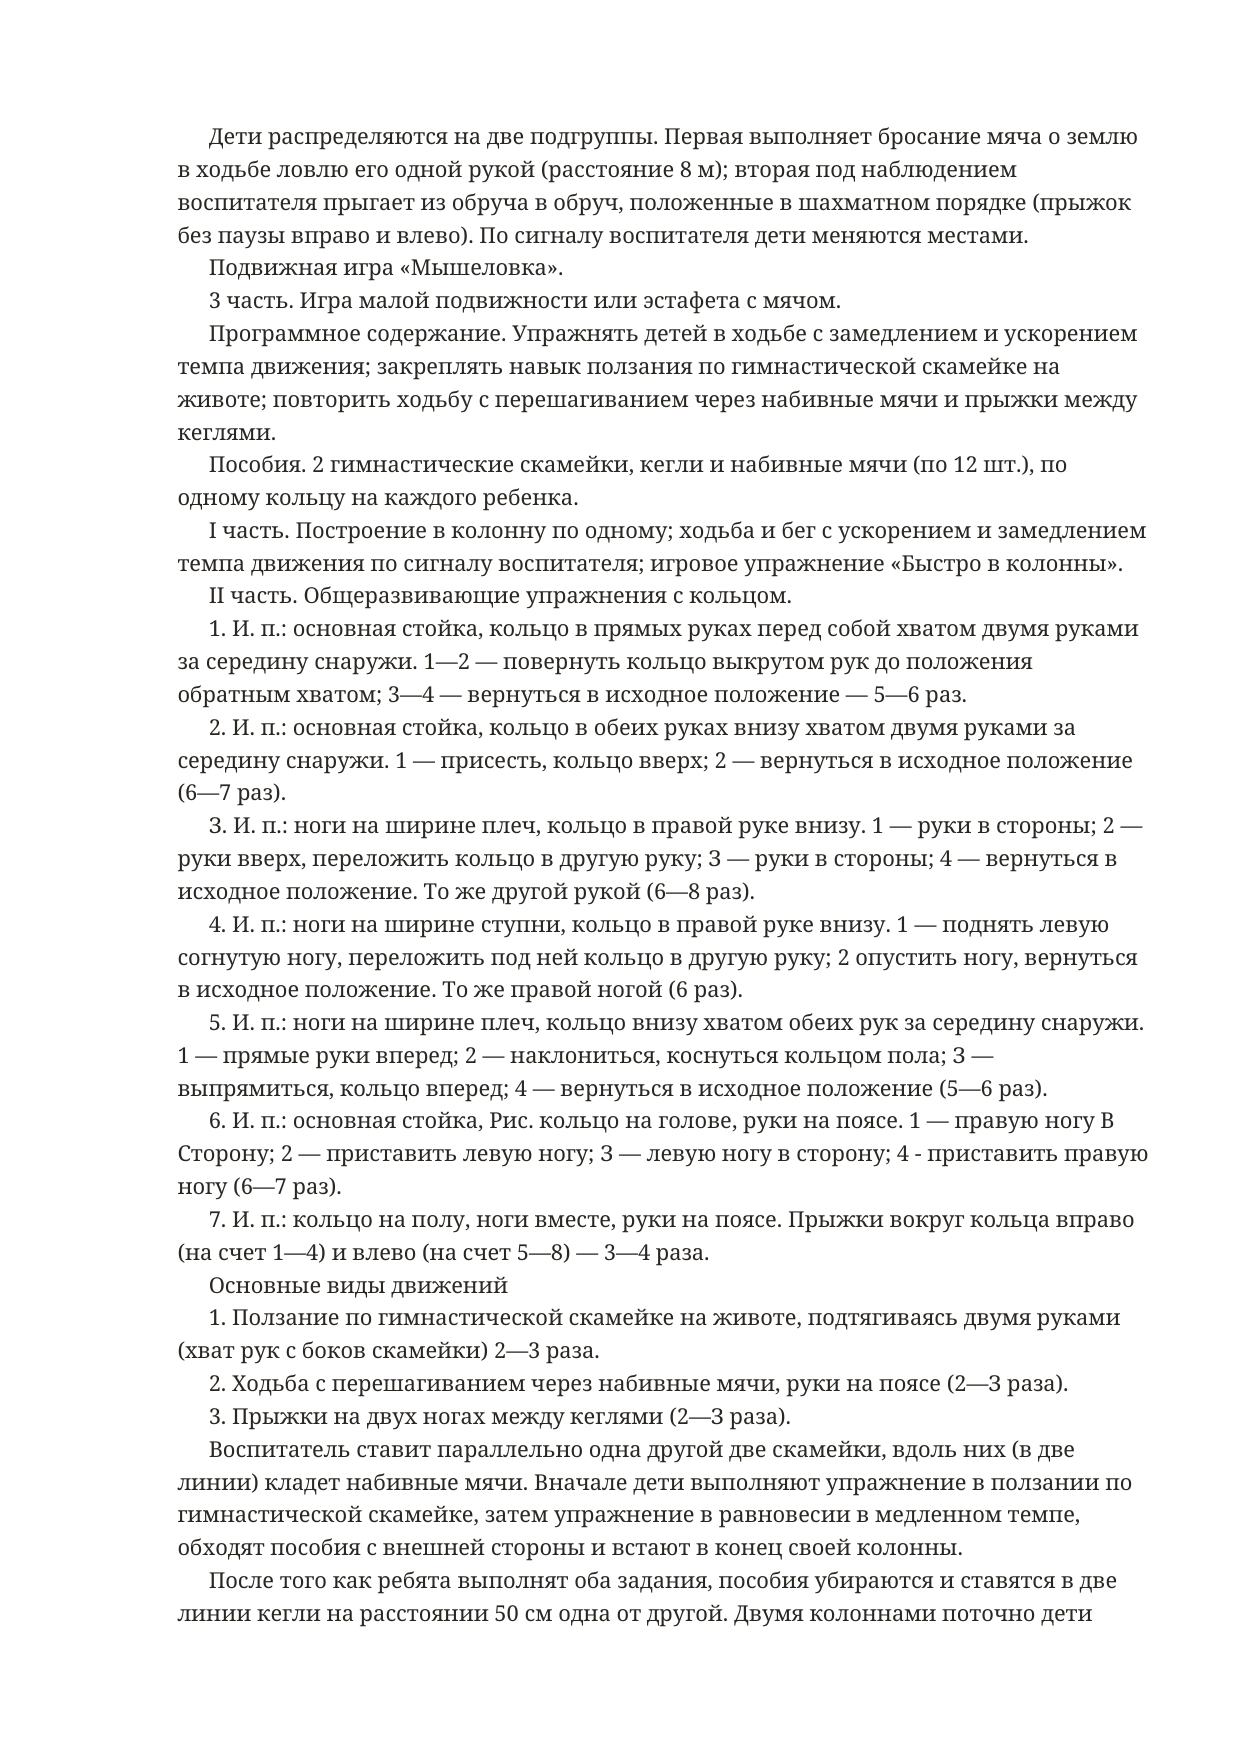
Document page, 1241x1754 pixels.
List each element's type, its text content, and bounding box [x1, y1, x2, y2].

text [177, 1562, 1152, 1627]
text 1. И. п.: основная стойка, кольцо в прямых руках перед собой хватом двумя руками за середину снаружи. 1—2 — повернуть кольцо выкрутом рук до положения обратным хватом; 3—4 — вернуться в исходное положение — 5—6 раз. [177, 610, 1152, 709]
text Пособия. 2 гимнастические скамейки, кегли и набивные мячи (по 12 шт.), по одному кольцу на каждого ребенка. [177, 446, 1152, 512]
text Дети распределяются на две подгруппы. Первая выполняет бросание мяча о землю в ходьбе ловлю его одной рукой (расстояние 8 м); вторая под наблюдением воспитателя прыгает из обруча в обруч, положенные в шахматном порядке (прыжок без паузы вправо и влево). По сигналу воспитателя дети меняются местами. [177, 118, 1152, 249]
text 1. Ползание по гимнастической скамейке на животе, подтягиваясь двумя руками (хват рук с боков скамейки) 2—3 раза. [177, 1299, 1152, 1365]
text З. И. п.: ноги на ширине плеч, кольцо в правой руке внизу. 1 — руки в стороны; 2 — руки вверх, переложить кольцо в другую руку; З — руки в стороны; 4 — вернуться в исходное положение. То же другой рукой (6—8 раз). [177, 807, 1152, 906]
text Основные виды движений [177, 1267, 1152, 1299]
text II часть. Общеразвивающие упражнения с кольцом. [177, 577, 1152, 610]
text 3 часть. Игра малой подвижности или эстафета с мячом. [177, 282, 1152, 315]
text 3. Прыжки на двух ногах между кеглями (2—З раза). [177, 1398, 1152, 1431]
text 2. И. п.: основная стойка, кольцо в обеих руках внизу хватом двумя руками за середину снаружи. 1 — присесть, кольцо вверх; 2 — вернуться в исходное положение (6—7 раз). [177, 709, 1152, 807]
text 5. И. п.: ноги на ширине плеч, кольцо внизу хватом обеих рук за середину снаружи. 1 — прямые руки вперед; 2 — наклониться, коснуться кольцом пола; З — выпрямиться, кольцо вперед; 4 — вернуться в исходное положение (5—6 раз). [177, 1004, 1152, 1102]
text Программное содержание. Упражнять детей в ходьбе с замедлением и ускорением темпа движения; закреплять навык ползания по гимнастической скамейке на животе; повторить ходьбу с перешагиванием через набивные мячи и прыжки между кеглями. [177, 315, 1152, 446]
text I часть. Построение в колонну по одному; ходьба и бег с ускорением и замедлением темпа движения по сигналу воспитателя; игровое упражнение «Быстро в колонны». [177, 512, 1152, 577]
text Воспитатель ставит параллельно одна другой две скамейки, вдоль них (в две линии) кладет набивные мячи. Вначале дети выполняют упражнение в ползании по гимнастической скамейке, затем упражнение в равновесии в медленном темпе, обходят пособия с внешней стороны и встают в конец своей колонны. [177, 1431, 1152, 1562]
text 2. Ходьба с перешагиванием через набивные мячи, руки на поясе (2—З раза). [177, 1365, 1152, 1398]
text Подвижная игра «Мышеловка». [177, 249, 1152, 282]
text 4. И. п.: ноги на ширине ступни, кольцо в правой руке внизу. 1 — поднять левую согнутую ногу, переложить под ней кольцо в другую руку; 2 опустить ногу, вернуться в исходное положение. То же правой ногой (6 раз). [177, 906, 1152, 1004]
text 7. И. п.: кольцо на полу, ноги вместе, руки на поясе. Прыжки вокруг кольца вправо (на счет 1—4) и влево (на счет 5—8) — 3—4 раза. [177, 1201, 1152, 1267]
text 6. И. п.: основная стойка, Рис. кольцо на голове, руки на поясе. 1 — правую ногу В Сторону; 2 — приставить левую ногу; З — левую ногу в сторону; 4 - приставить правую ногу (6—7 раз). [177, 1102, 1152, 1201]
